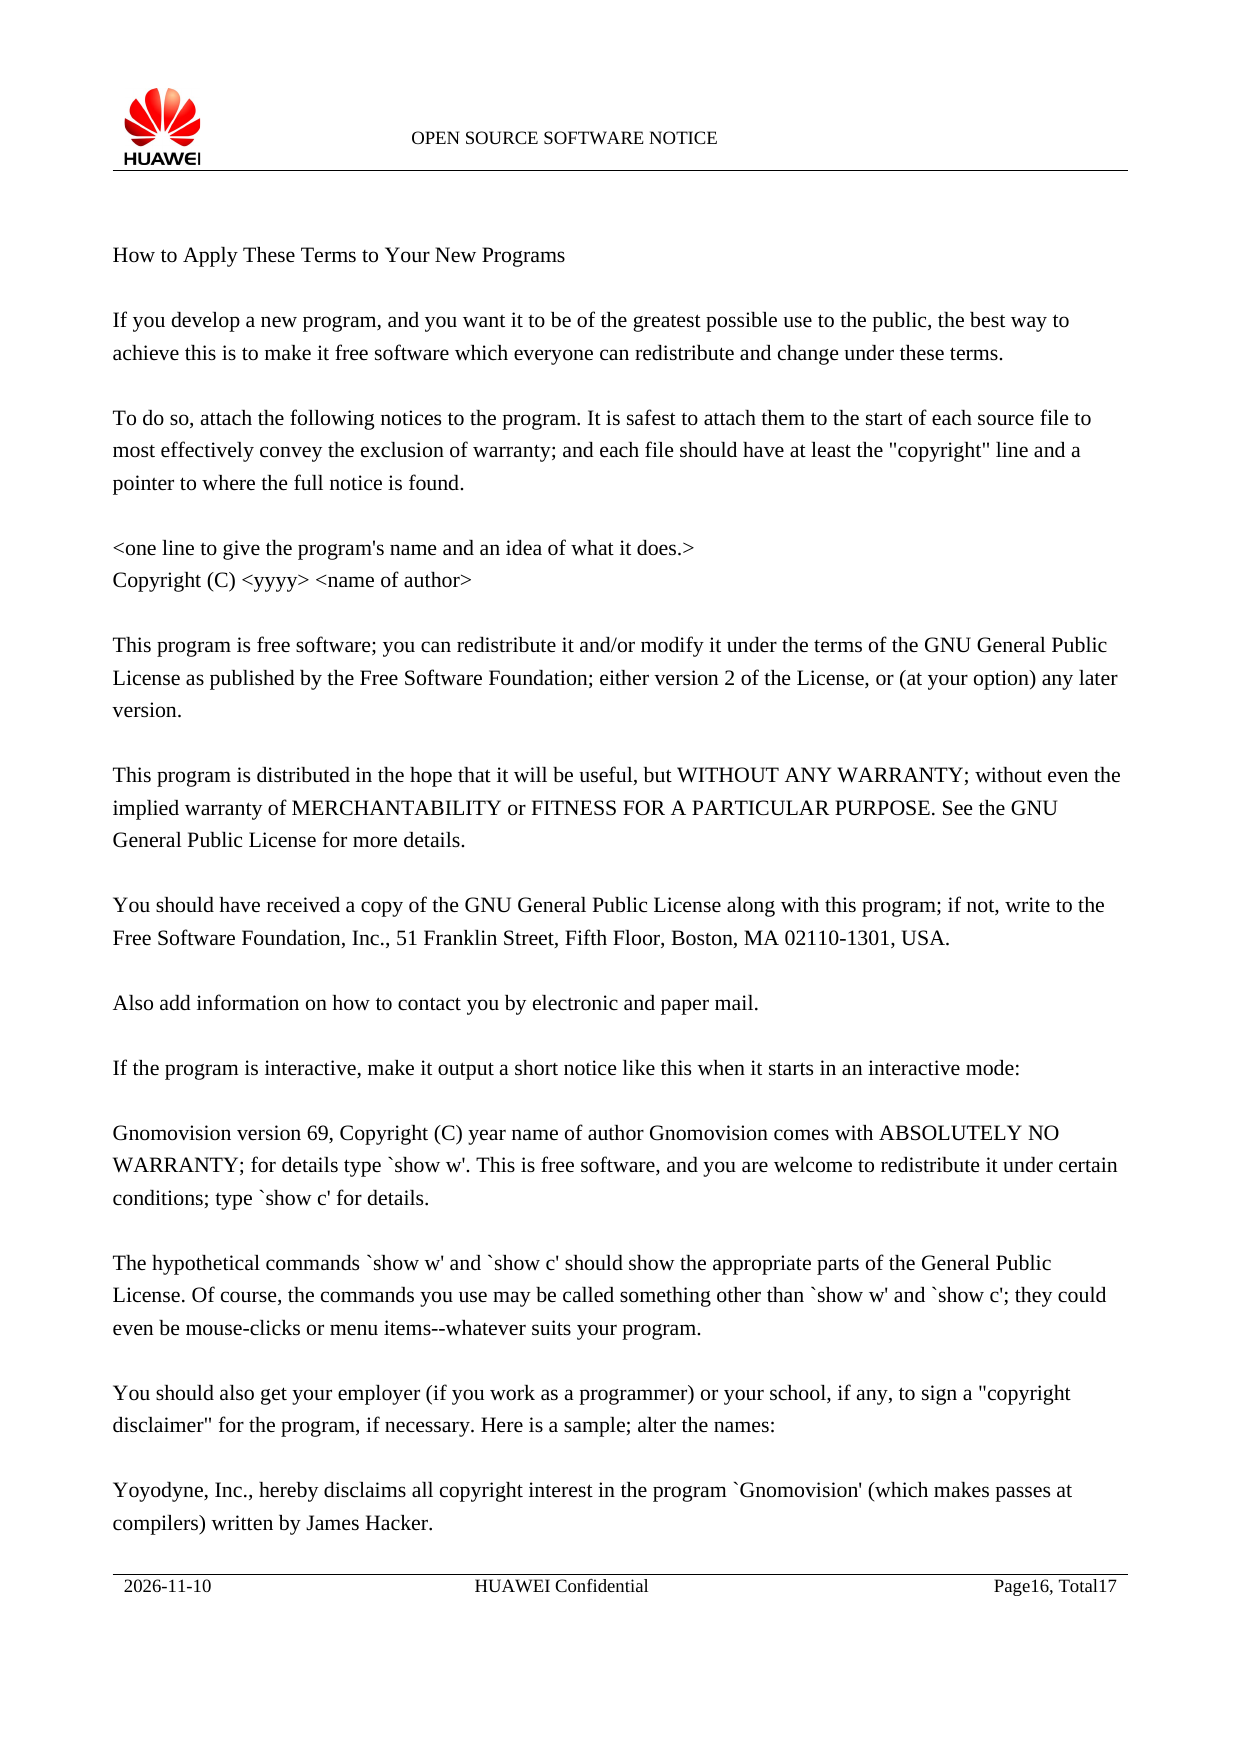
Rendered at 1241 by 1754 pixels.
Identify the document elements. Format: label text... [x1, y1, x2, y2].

picture [124, 88, 201, 165]
